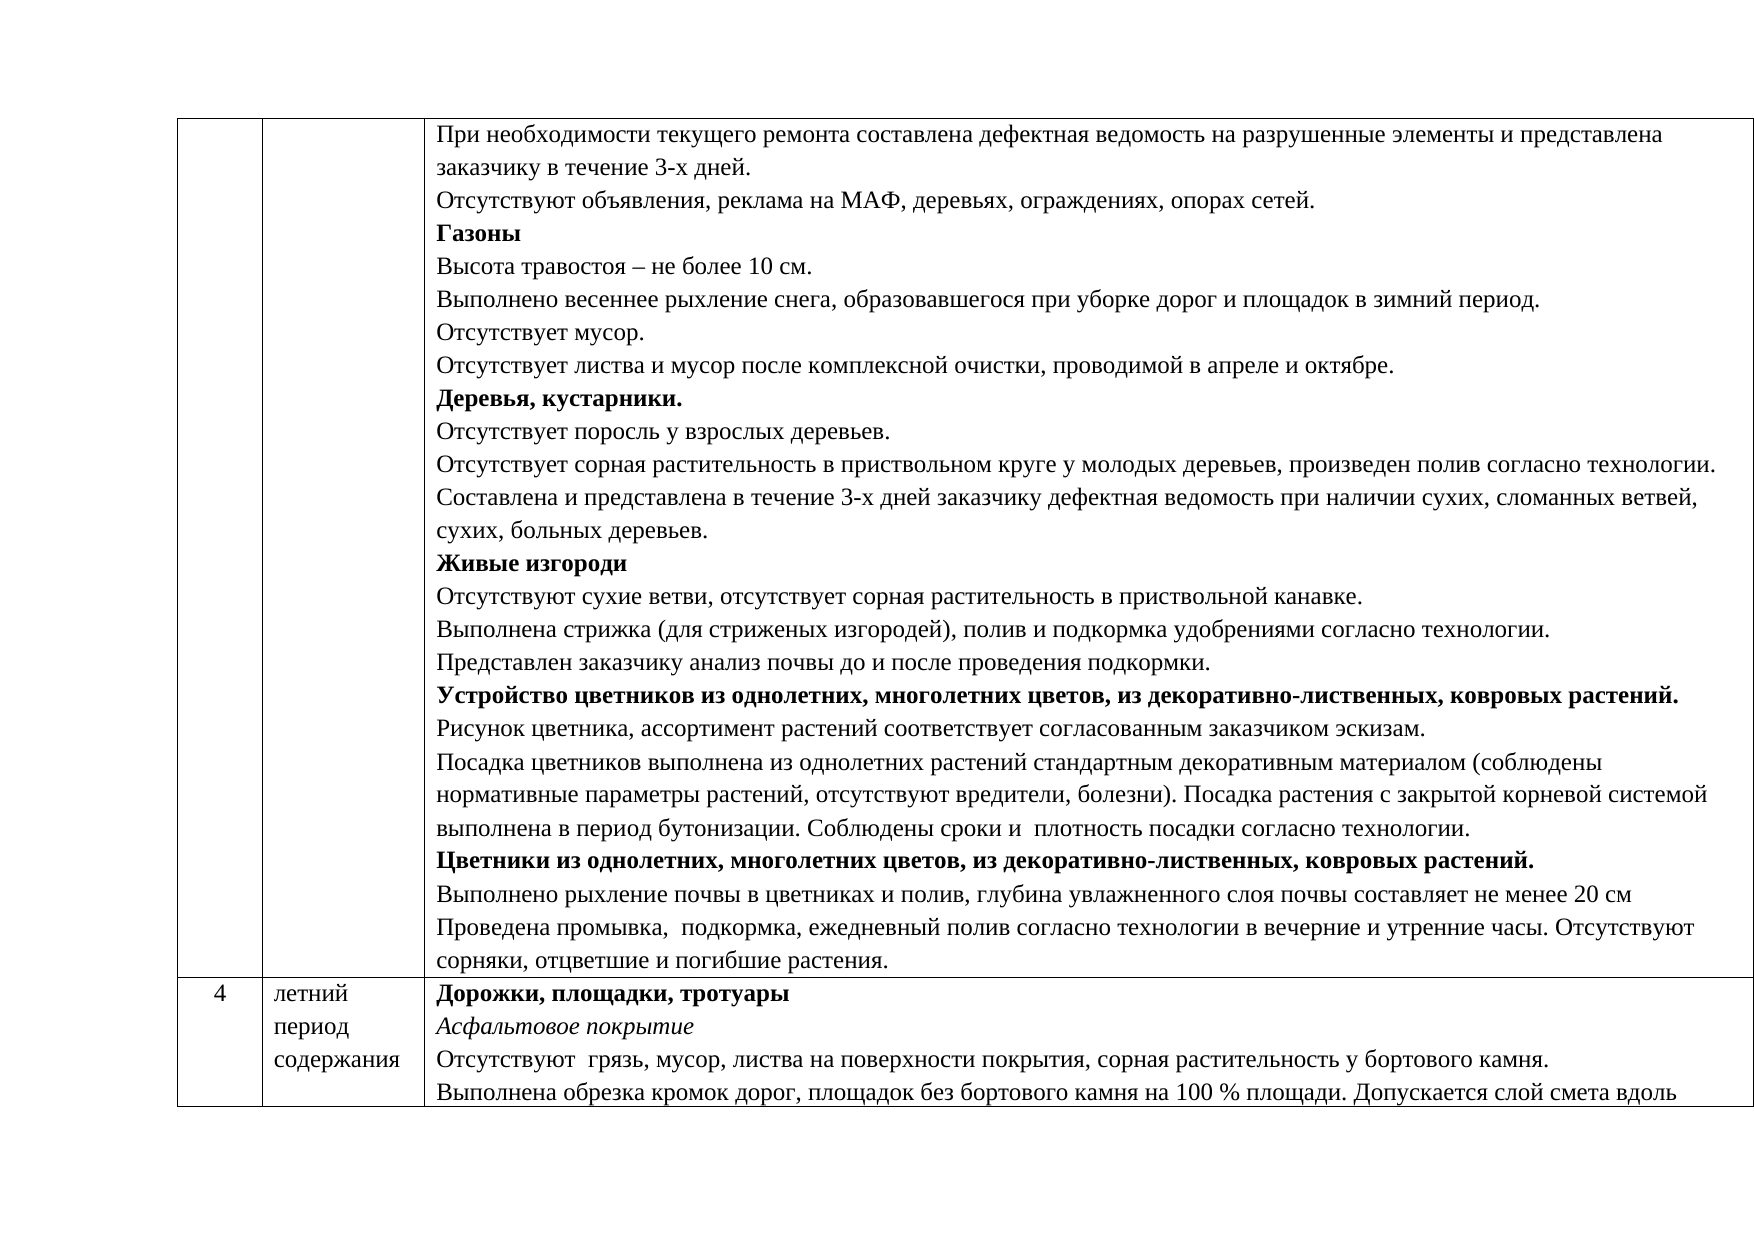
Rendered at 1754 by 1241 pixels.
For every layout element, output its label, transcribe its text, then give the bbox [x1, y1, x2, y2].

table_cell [263, 119, 424, 977]
table_cell 5 [178, 119, 262, 977]
table_cell 4 [178, 978, 262, 1106]
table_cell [425, 978, 1753, 1106]
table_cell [425, 119, 1753, 977]
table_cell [263, 978, 424, 1106]
